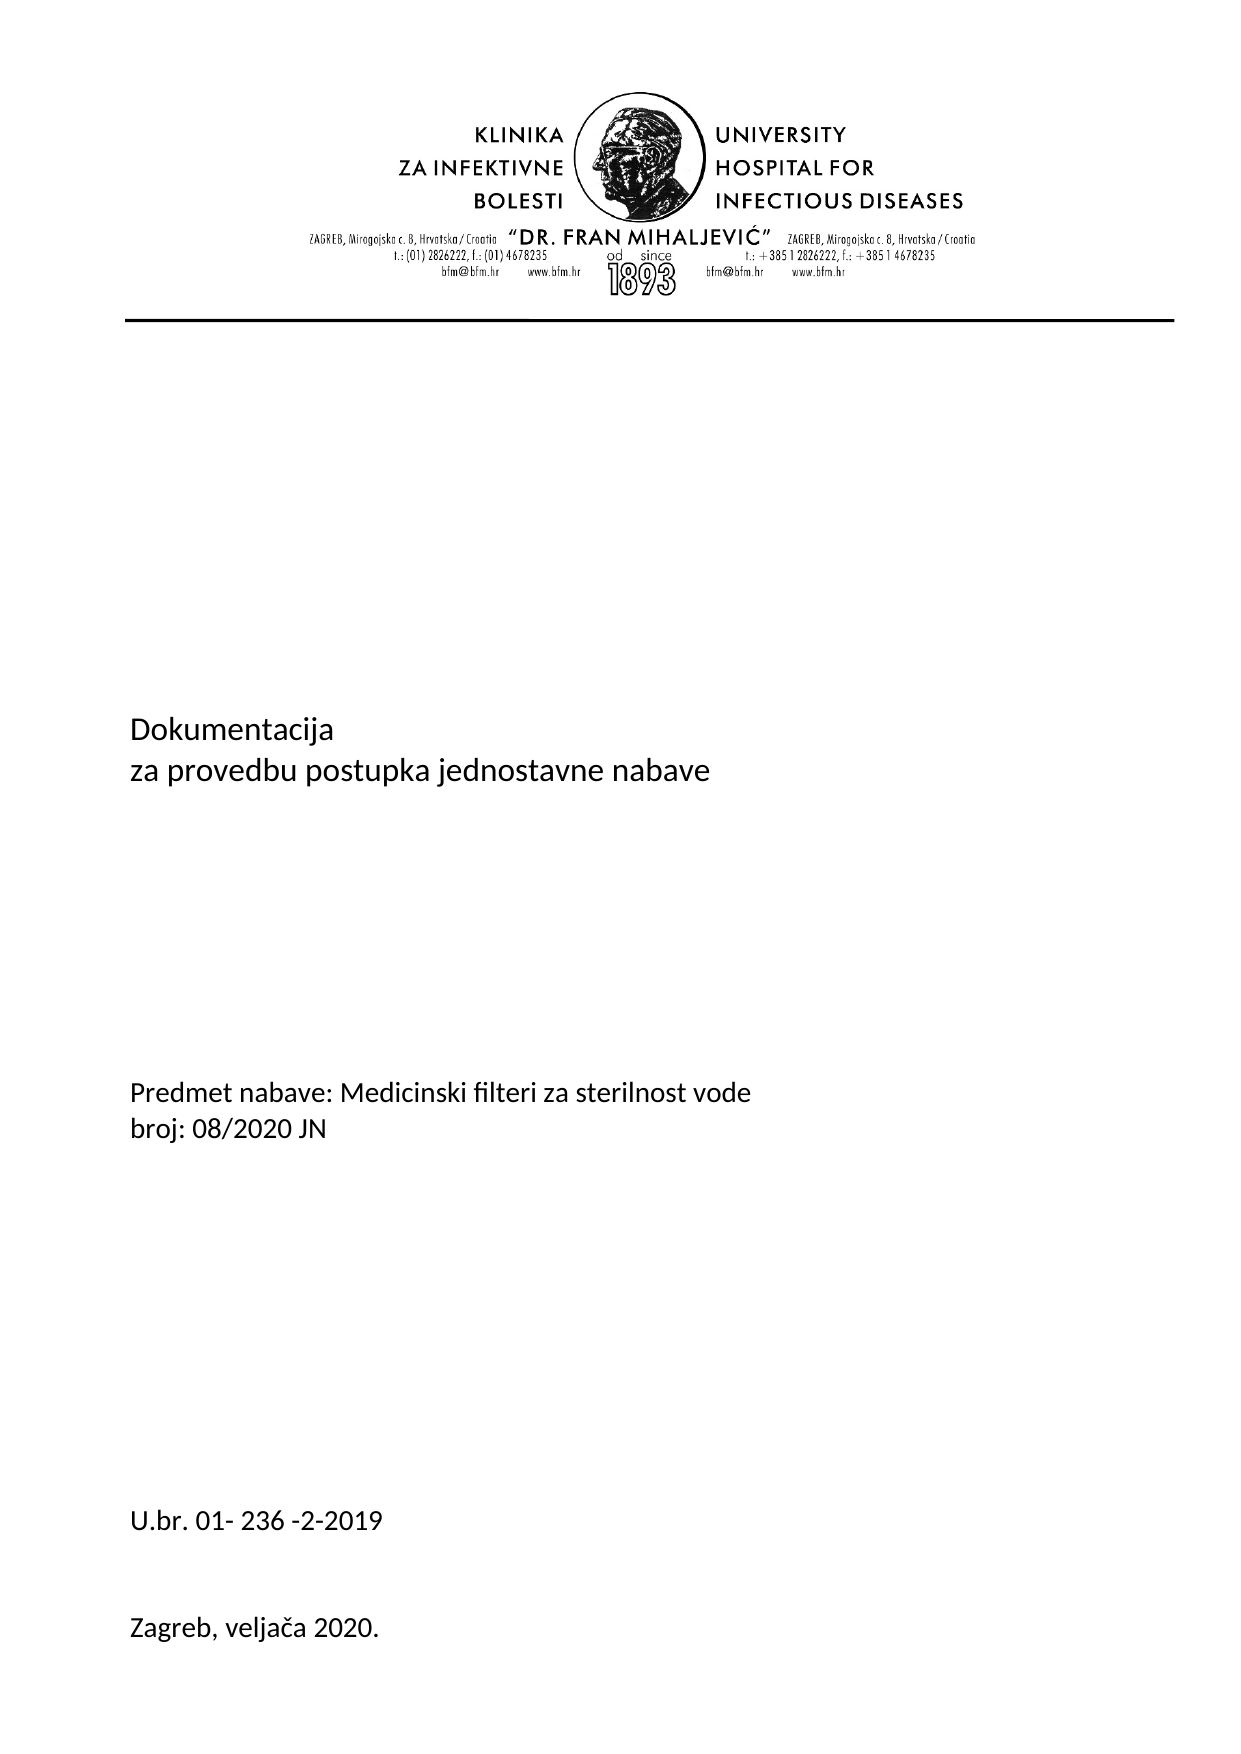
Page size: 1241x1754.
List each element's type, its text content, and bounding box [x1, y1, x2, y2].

text Zagreb, veljača 2020. [130, 1609, 1157, 1644]
text U.br. 01- 236 -2-2019 [130, 1502, 1157, 1538]
picture [276, 85, 1005, 306]
text za provedbu postupka jednostavne nabave [130, 749, 1157, 789]
text Predmet nabave: Medicinski filteri za sterilnost vode [130, 1074, 1157, 1110]
text Dokumentacija [130, 708, 1157, 749]
text broj: 08/2020 JN [130, 1110, 1157, 1146]
